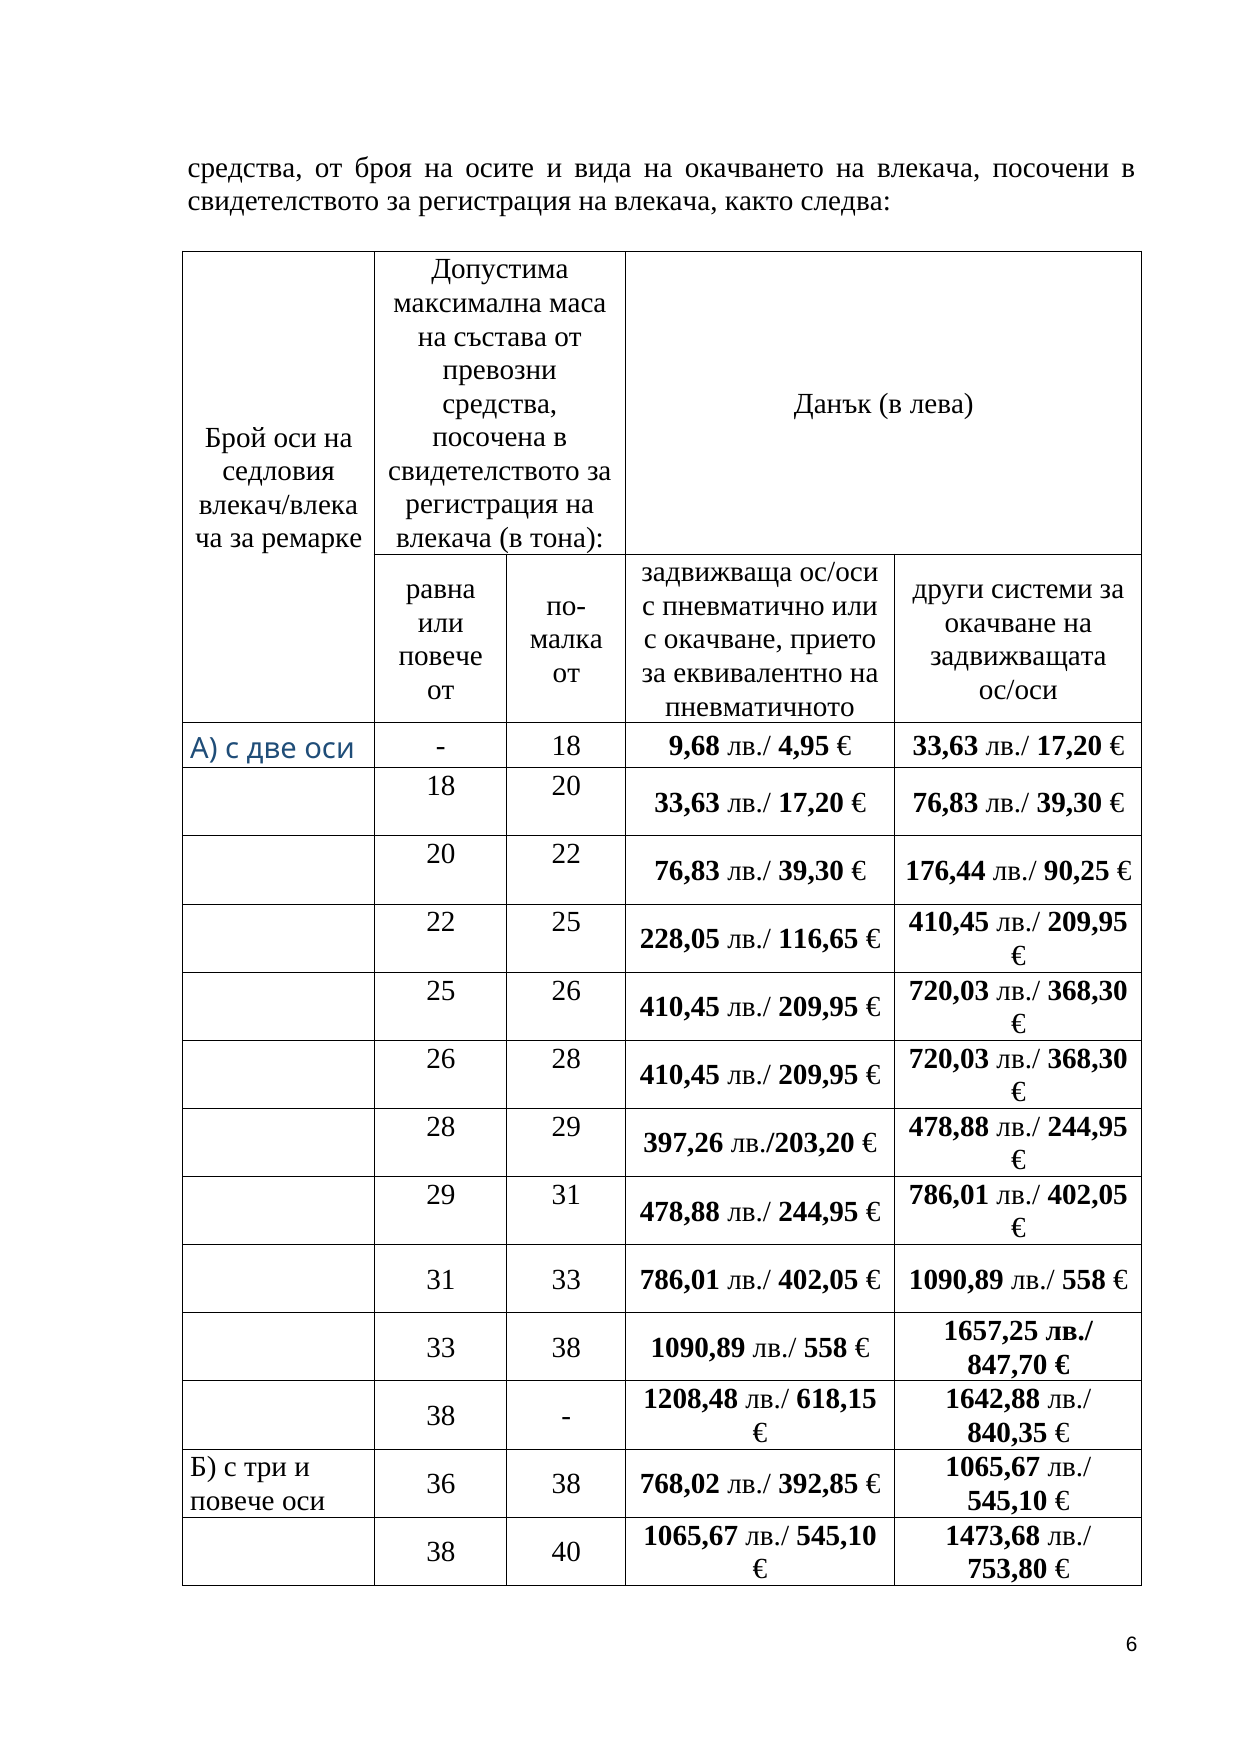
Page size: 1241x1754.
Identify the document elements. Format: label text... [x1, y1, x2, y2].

table_cell 25 [375, 973, 506, 1040]
table_cell [183, 1245, 374, 1312]
table_cell [183, 1177, 374, 1244]
table_cell 410,45 лв./ 209,95 € [626, 973, 894, 1040]
table_header Брой оси на седловия влекач/влекача за ремарке [183, 252, 374, 722]
table_cell равна или повече от [375, 555, 506, 722]
table_cell 29 [375, 1177, 506, 1244]
table_cell 76,83 лв./ 39,30 € [626, 836, 894, 903]
table_cell [183, 1109, 374, 1176]
table_cell [183, 768, 374, 835]
table_cell 786,01 лв./ 402,05 € [895, 1177, 1141, 1244]
table_cell 410,45 лв./ 209,95 € [626, 1041, 894, 1108]
table_cell Б) с три и повече оси [183, 1450, 374, 1517]
table_cell 38 [375, 1518, 506, 1585]
table_cell - [375, 723, 506, 767]
table_cell 478,88 лв./ 244,95 € [626, 1177, 894, 1244]
table_cell 33,63 лв./ 17,20 € [895, 723, 1141, 767]
table_cell 33,63 лв./ 17,20 € [626, 768, 894, 835]
table_cell 397,26 лв./203,20 € [626, 1109, 894, 1176]
table_cell 26 [507, 973, 625, 1040]
table_cell [183, 973, 374, 1040]
table_cell 38 [507, 1450, 625, 1517]
table_cell [183, 1041, 374, 1108]
table_cell 768,02 лв./ 392,85 € [626, 1450, 894, 1517]
table_cell 410,45 лв./ 209,95 € [895, 905, 1141, 972]
table_cell 176,44 лв./ 90,25 € [895, 836, 1141, 903]
table_cell 9,68 лв./ 4,95 € [626, 723, 894, 767]
table_cell 18 [507, 723, 625, 767]
table_cell 33 [507, 1245, 625, 1312]
table_cell 478,88 лв./ 244,95 € [895, 1109, 1141, 1176]
table_cell 1642,88 лв./ 840,35 € [895, 1381, 1141, 1448]
table_cell 20 [375, 836, 506, 903]
table_cell [183, 1518, 374, 1585]
table_cell 25 [507, 905, 625, 972]
table_cell 1090,89 лв./ 558 € [626, 1313, 894, 1380]
table_cell 720,03 лв./ 368,30 € [895, 973, 1141, 1040]
table_cell 22 [507, 836, 625, 903]
table_cell 1090,89 лв./ 558 € [895, 1245, 1141, 1312]
table_cell 1065,67 лв./ 545,10 € [626, 1518, 894, 1585]
table_cell А) с две оси [183, 723, 374, 767]
table_cell 20 [507, 768, 625, 835]
table_cell 38 [507, 1313, 625, 1380]
table_header Данък (в лева) [626, 252, 1141, 553]
table_cell 31 [375, 1245, 506, 1312]
table_cell [183, 1313, 374, 1380]
table_cell други системи за окачване на задвижващата ос/оси [895, 555, 1141, 722]
table_cell [183, 1381, 374, 1448]
table_cell 26 [375, 1041, 506, 1108]
table_cell по-малка от [507, 555, 625, 722]
table_cell 40 [507, 1518, 625, 1585]
table_cell 18 [375, 768, 506, 835]
table_cell 720,03 лв./ 368,30 € [895, 1041, 1141, 1108]
table_cell 33 [375, 1313, 506, 1380]
table_cell 29 [507, 1109, 625, 1176]
table_header Допустима максимална маса на състава от превозни средства, посочена в свидетелството за регистрация на влекача (в тона): [375, 252, 625, 553]
table_cell 28 [507, 1041, 625, 1108]
table_cell 76,83 лв./ 39,30 € [895, 768, 1141, 835]
table_cell - [507, 1381, 625, 1448]
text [187, 150, 1137, 217]
table_cell 228,05 лв./ 116,65 € [626, 905, 894, 972]
table_cell 786,01 лв./ 402,05 € [626, 1245, 894, 1312]
table_cell задвижваща ос/оси с пневматично или с окачване, прието за еквивалентно на пневматичното [626, 555, 894, 722]
table_cell 1473,68 лв./ 753,80 € [895, 1518, 1141, 1585]
table_cell 1657,25 лв./ 847,70 € [895, 1313, 1141, 1380]
table_cell 36 [375, 1450, 506, 1517]
table_cell 1208,48 лв./ 618,15 € [626, 1381, 894, 1448]
table_cell [183, 905, 374, 972]
table_cell 1065,67 лв./ 545,10 € [895, 1450, 1141, 1517]
table_cell 31 [507, 1177, 625, 1244]
table_cell 28 [375, 1109, 506, 1176]
table_cell [183, 836, 374, 903]
table_cell 22 [375, 905, 506, 972]
table_cell 38 [375, 1381, 506, 1448]
